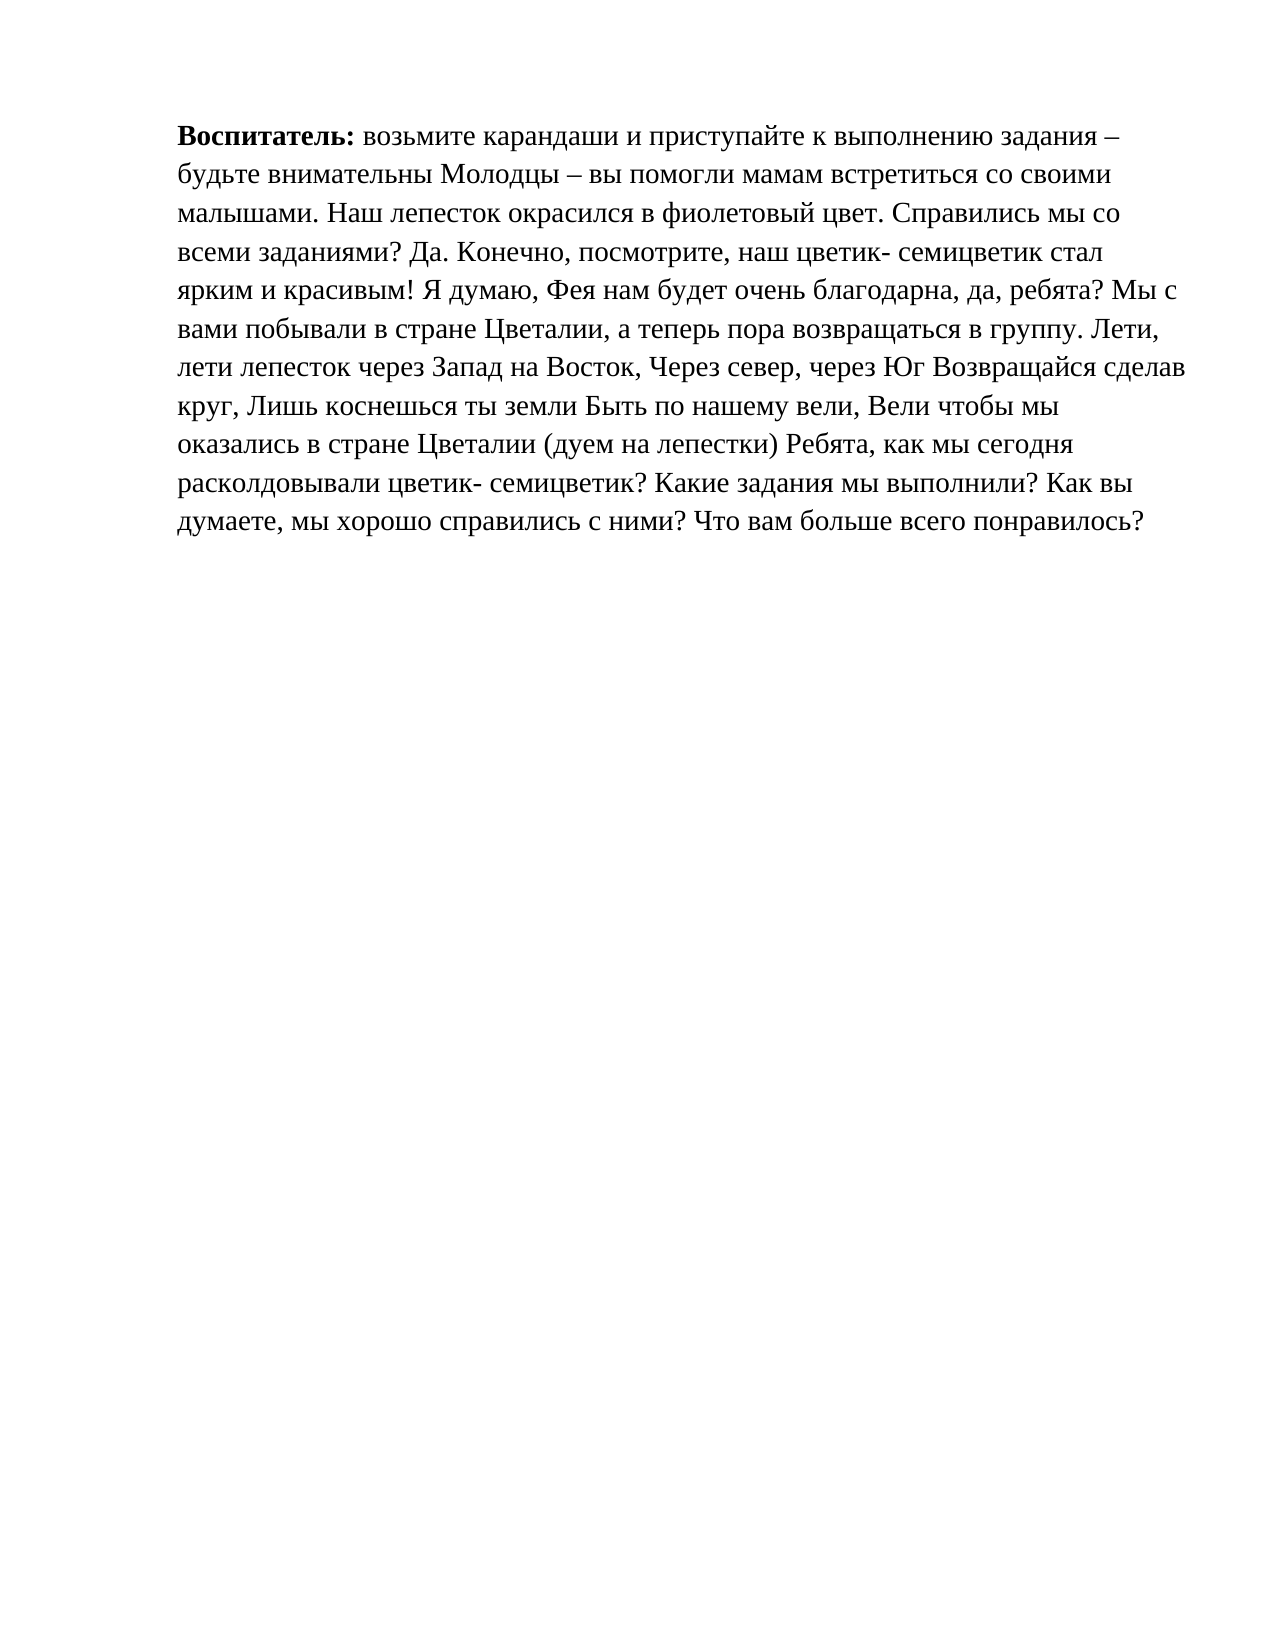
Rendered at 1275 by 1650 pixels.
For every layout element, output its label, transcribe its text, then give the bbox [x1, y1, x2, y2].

text Воспитатель: возьмите карандаши и приступайте к выполнению задания – будьте внимательны Молодцы – вы помогли мамам встретиться со своими малышами. Наш лепесток окрасился в фиолетовый цвет. Справились мы со всеми заданиями? Да. Конечно, посмотрите, наш цветик- семицветик стал ярким и красивым! Я думаю, Фея нам будет очень благодарна, да, ребята? Мы с вами побывали в стране Цветалии, а теперь пора возвращаться в группу. Лети, лети лепесток через Запад на Восток, Через север, через Юг Возвращайся сделав круг, Лишь коснешься ты земли Быть по нашему вели, Вели чтобы мы оказались в стране Цветалии (дуем на лепестки) Ребята, как мы сегодня расколдовывали цветик- семицветик? Какие задания мы выполнили? Как вы думаете, мы хорошо справились с ними? Что вам больше всего понравилось? [177, 118, 1186, 537]
